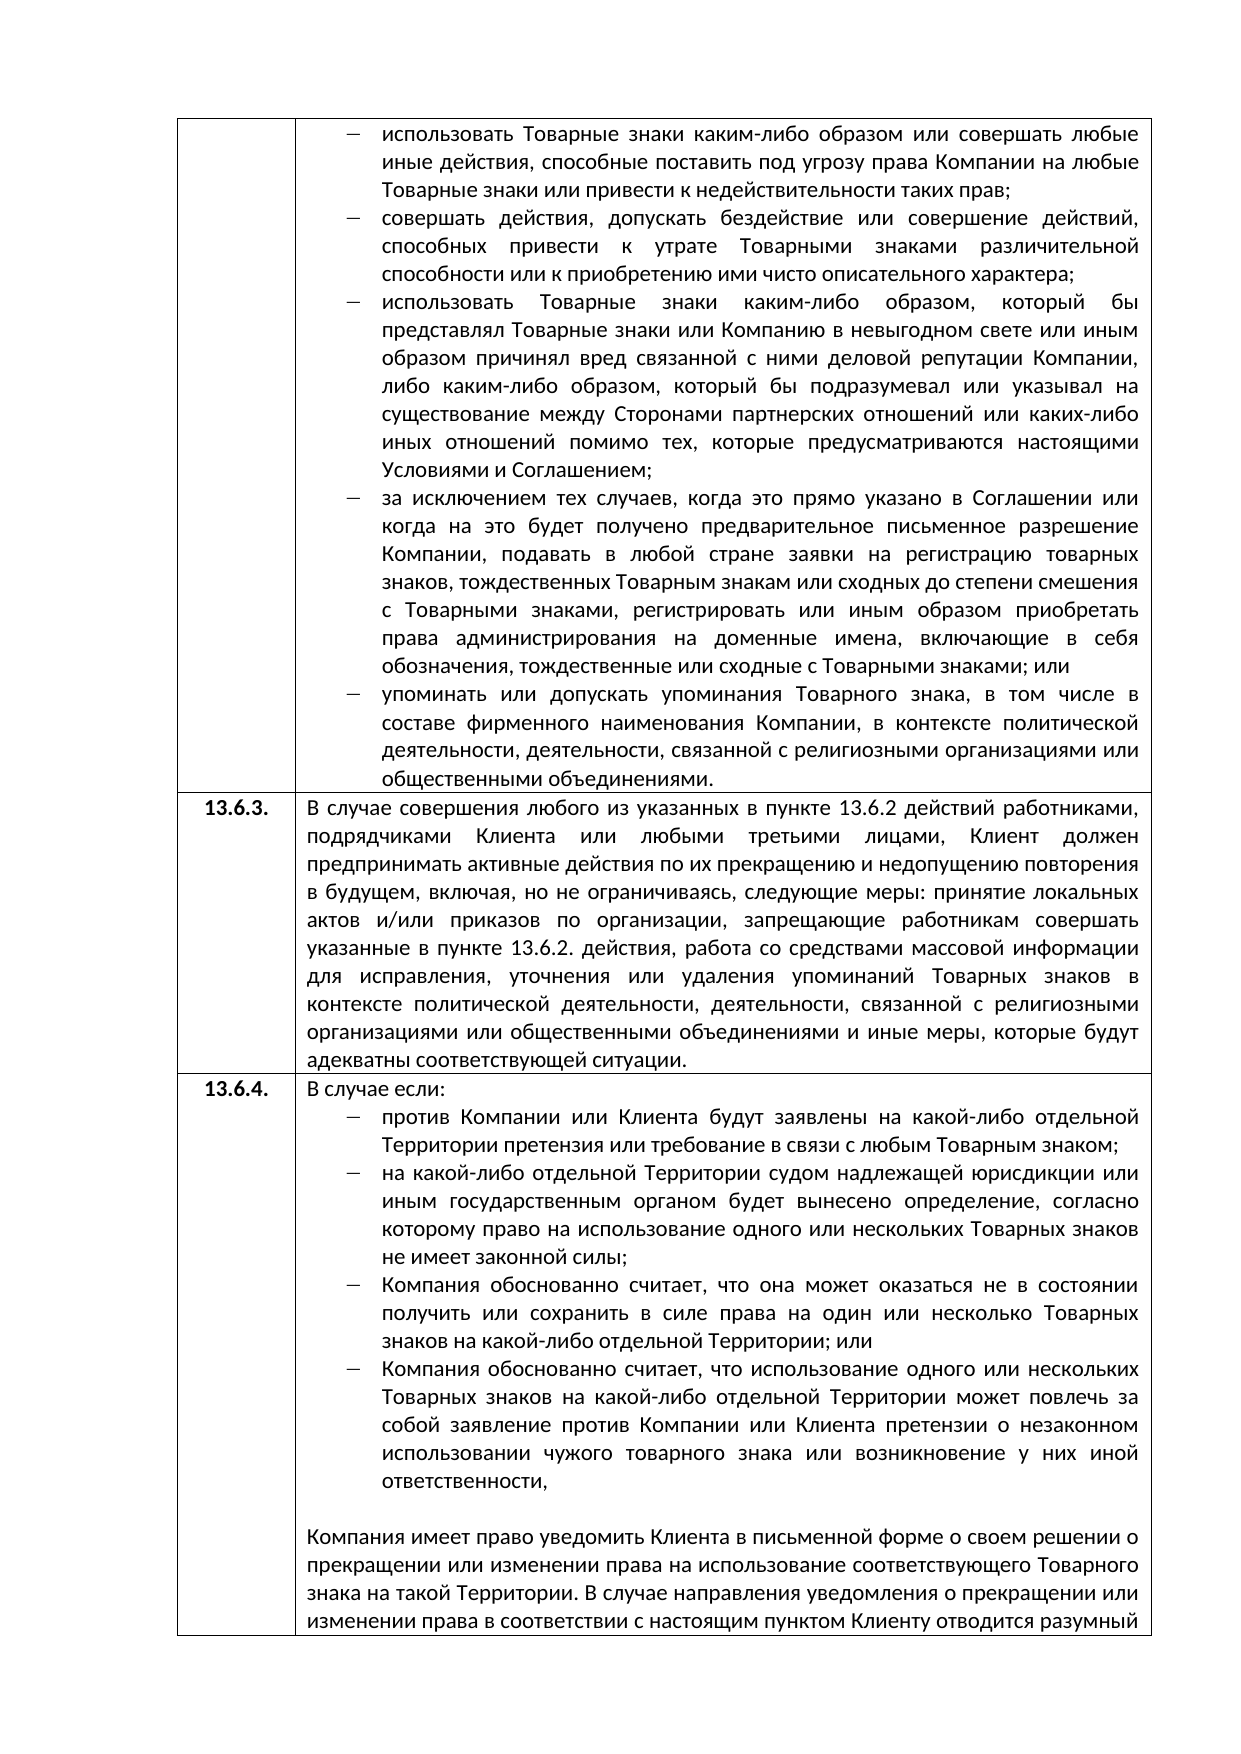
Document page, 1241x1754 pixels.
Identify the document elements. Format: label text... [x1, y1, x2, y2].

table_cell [296, 119, 1151, 792]
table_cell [296, 1074, 1151, 1635]
table_cell В случае совершения любого из указанных в пункте 13.6.2 действий работниками, подрядчиками Клиента или любыми третьими лицами, Клиент должен предпринимать активные действия по их прекращению и недопущению повторения в будущем, включая, но не ограничиваясь, следующие меры: принятие локальных актов и/или приказов по организации, запрещающие работникам совершать указанные в пункте 13.6.2. действия, работа со средствами массовой информации для исправления, уточнения или удаления упоминаний Товарных знаков в контексте политической деятельности, деятельности, связанной с религиозными организациями или общественными объединениями и иные меры, которые будут адекватны соответствующей ситуации. [296, 793, 1151, 1073]
table_cell [178, 119, 295, 792]
table_cell 13.6.4. [178, 1074, 295, 1635]
table_cell 13.6.3. [178, 793, 295, 1073]
